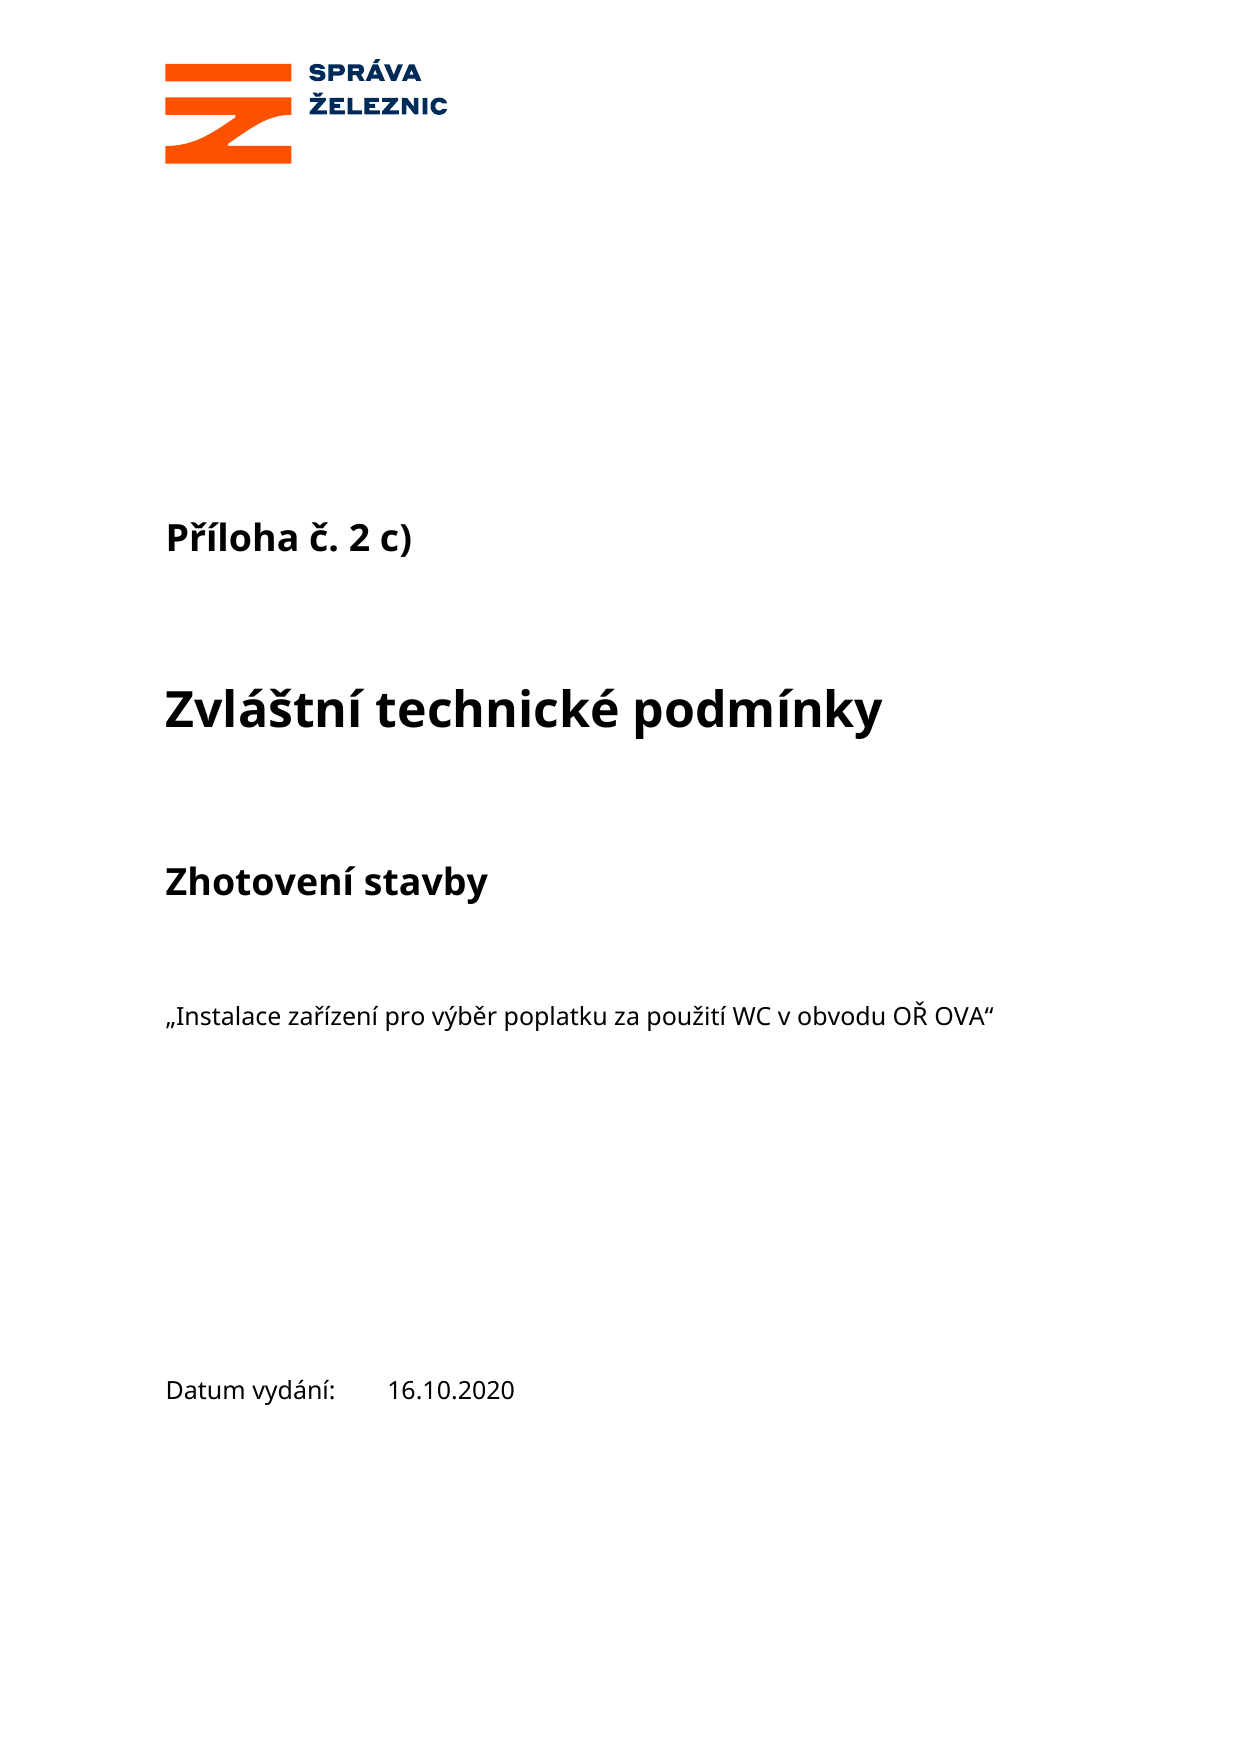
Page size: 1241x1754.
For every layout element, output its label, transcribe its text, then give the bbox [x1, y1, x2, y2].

text Zhotovení stavby [165, 855, 1075, 906]
text Příloha č. 2 c) [165, 512, 1075, 563]
text Datum vydání: 16.10.2020 [165, 1373, 1075, 1407]
text Zvláštní technické podmínky [165, 674, 1075, 742]
